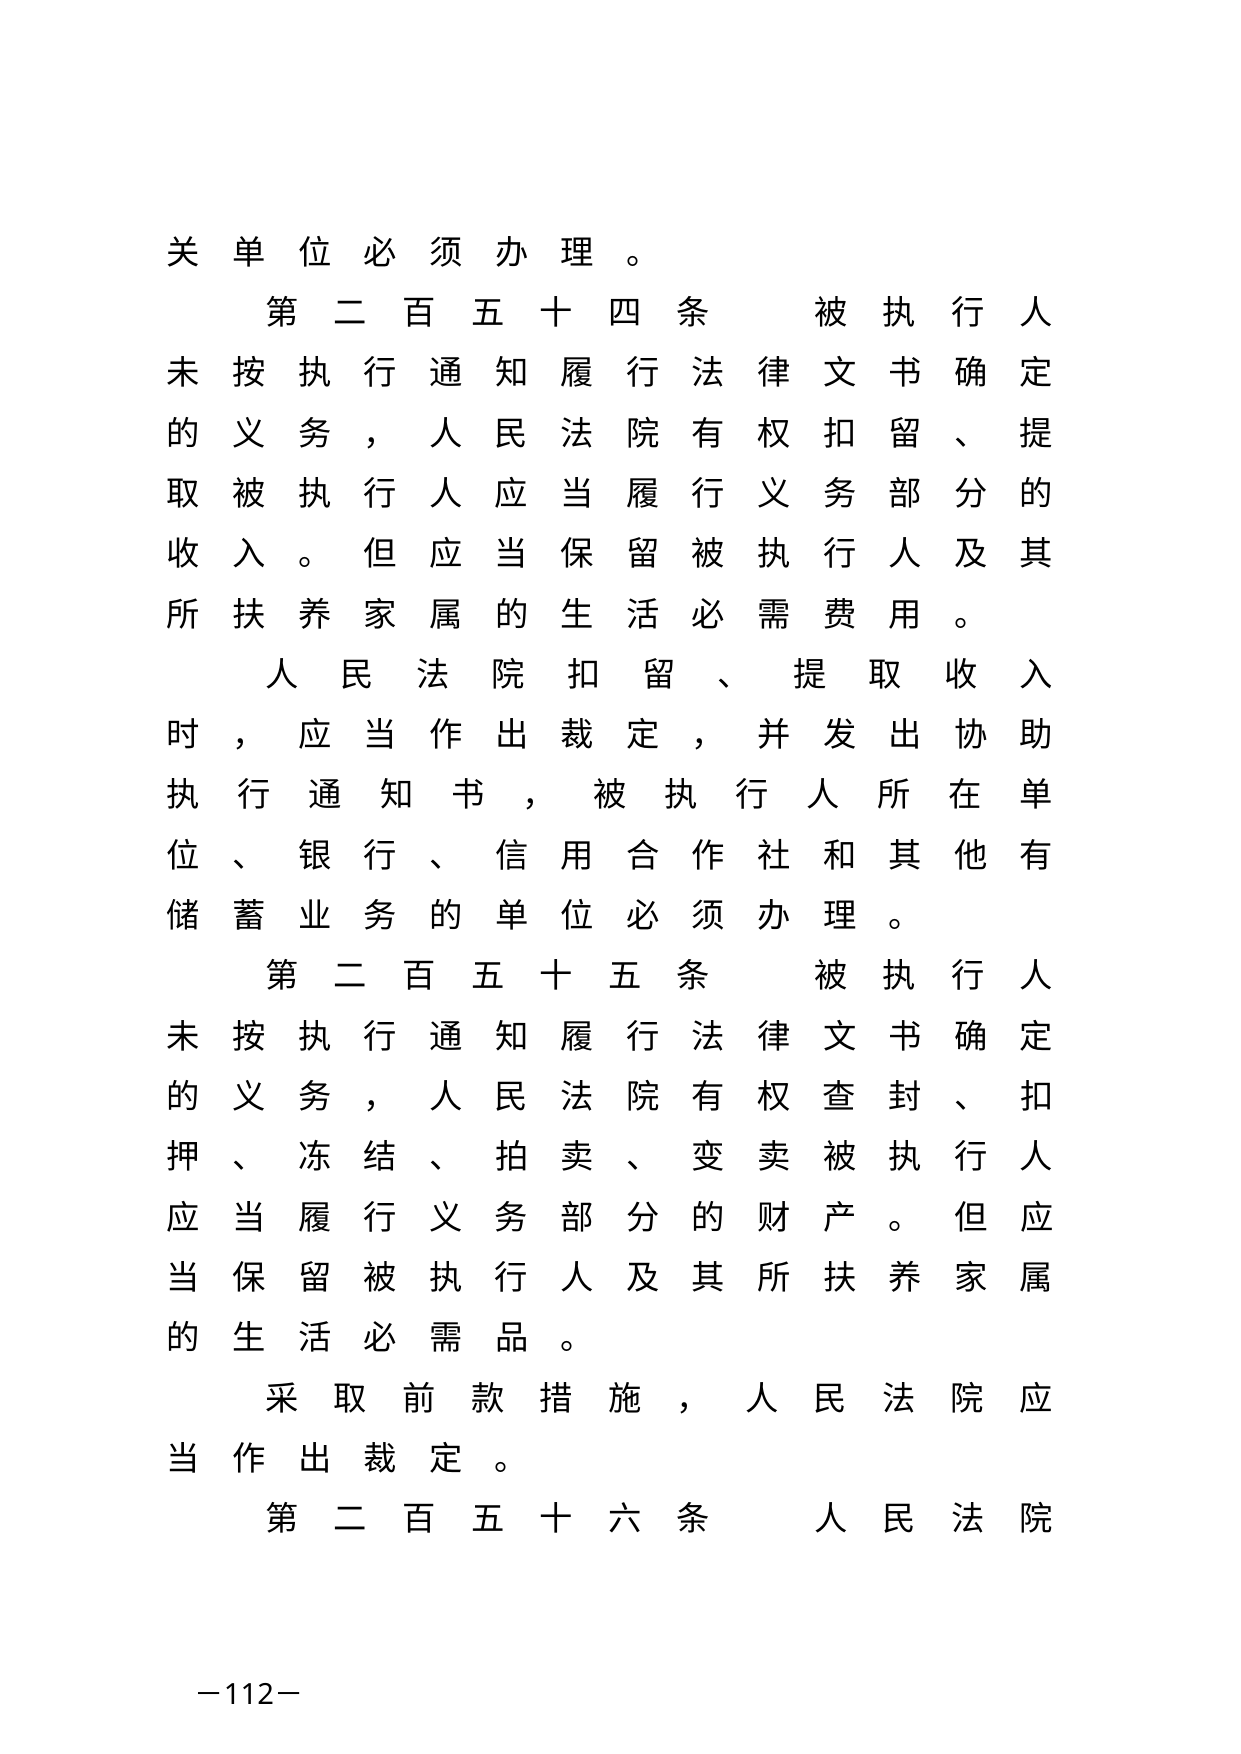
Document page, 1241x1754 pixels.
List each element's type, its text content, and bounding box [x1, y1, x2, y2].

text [167, 219, 1085, 280]
text 第二百五十五条 被执行人未按执行通知履行法律文书确定的义务，人民法院有权查封、扣押、冻结、拍卖、变卖被执行人应当履行义务部分的财产。但应当保留被执行人及其所扶养家属的生活必需品。 [167, 943, 1085, 1365]
text 采取前款措施，人民法院应当作出裁定。 [167, 1365, 1085, 1486]
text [167, 1486, 1085, 1546]
text 第二百五十四条 被执行人未按执行通知履行法律文书确定的义务，人民法院有权扣留、提取被执行人应当履行义务部分的收入。但应当保留被执行人及其所扶养家属的生活必需费用。 [167, 280, 1085, 642]
text 人民法院扣留、提取收入时，应当作出裁定，并发出协助执行通知书，被执行人所在单位、银行、信用合作社和其他有储蓄业务的单位必须办理。 [167, 642, 1085, 943]
